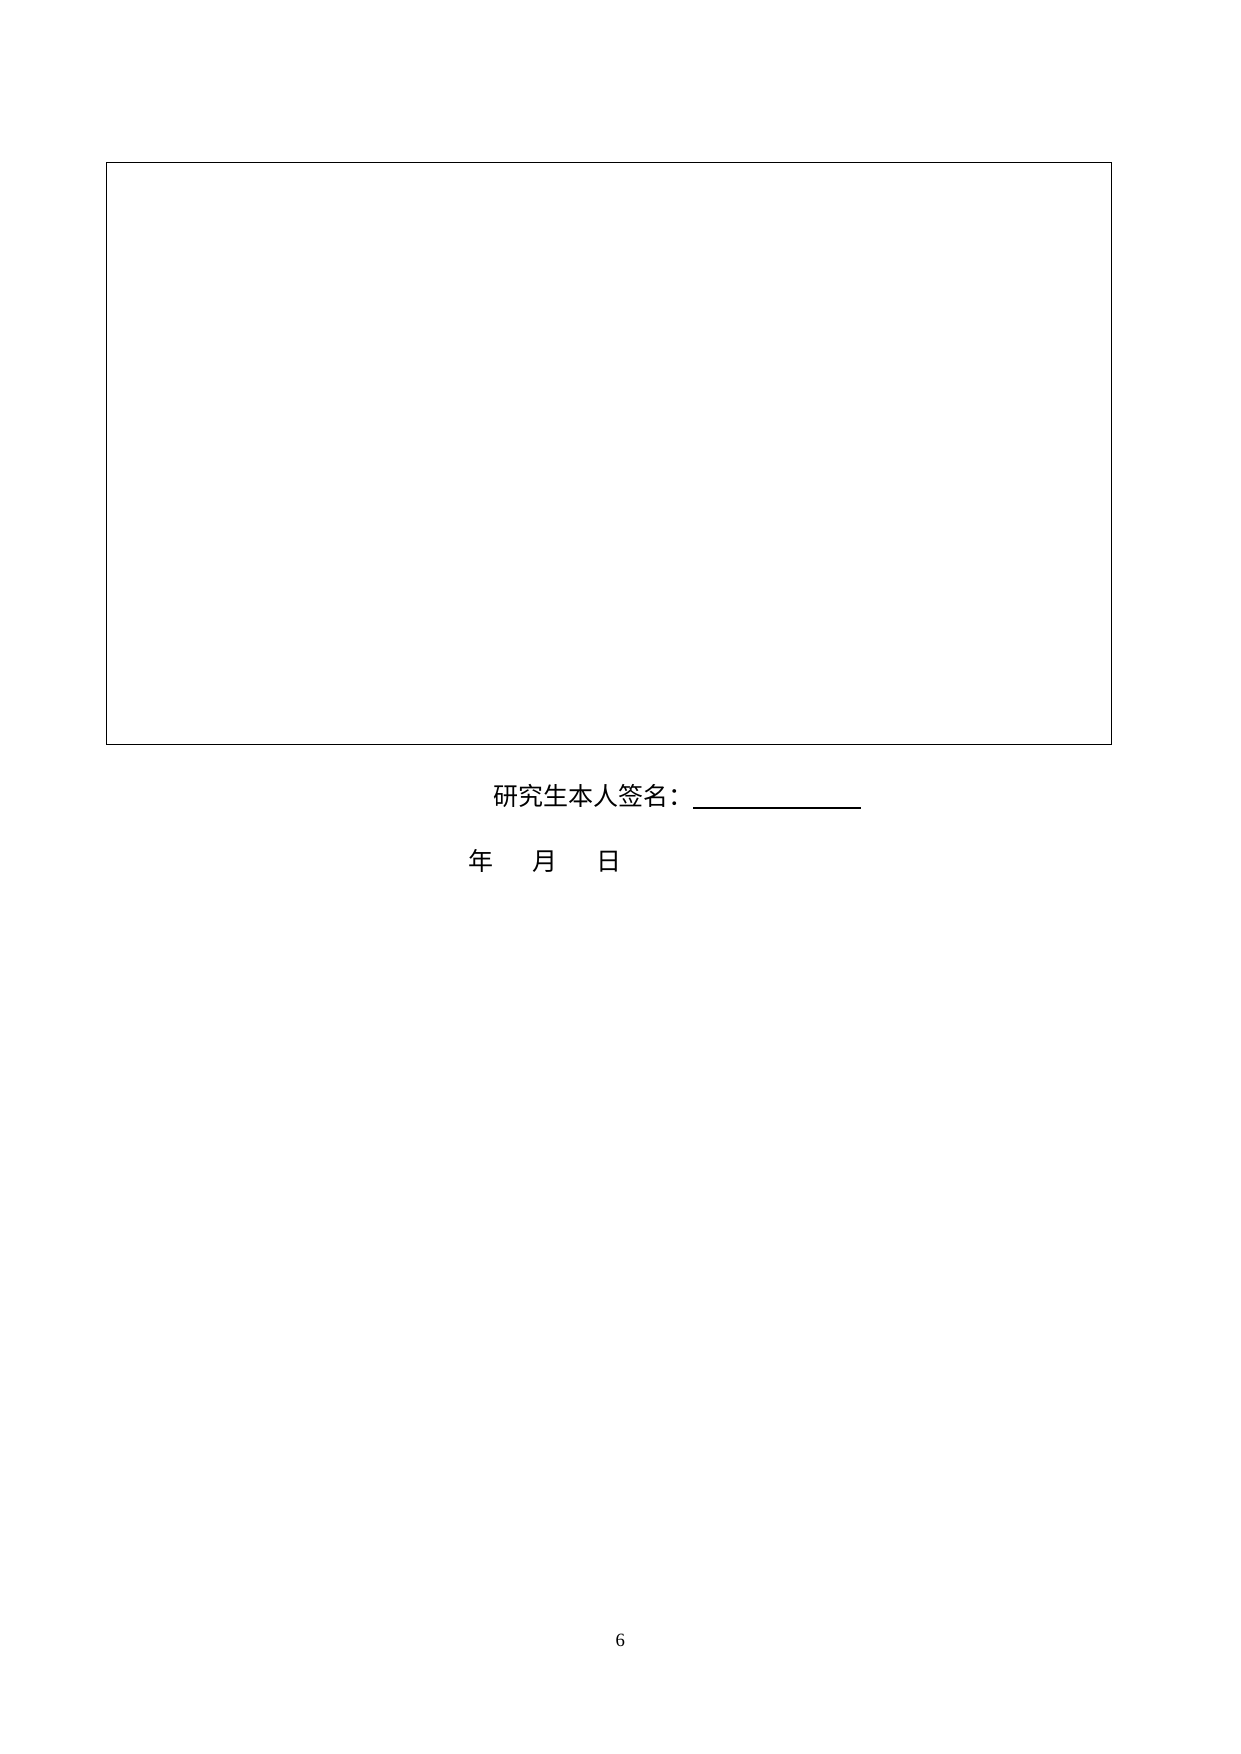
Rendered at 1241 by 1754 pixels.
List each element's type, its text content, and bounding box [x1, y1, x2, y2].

table_header [107, 163, 1111, 744]
text 年 月 日 [118, 827, 1122, 892]
text 研究生本人签名： [118, 762, 1122, 827]
